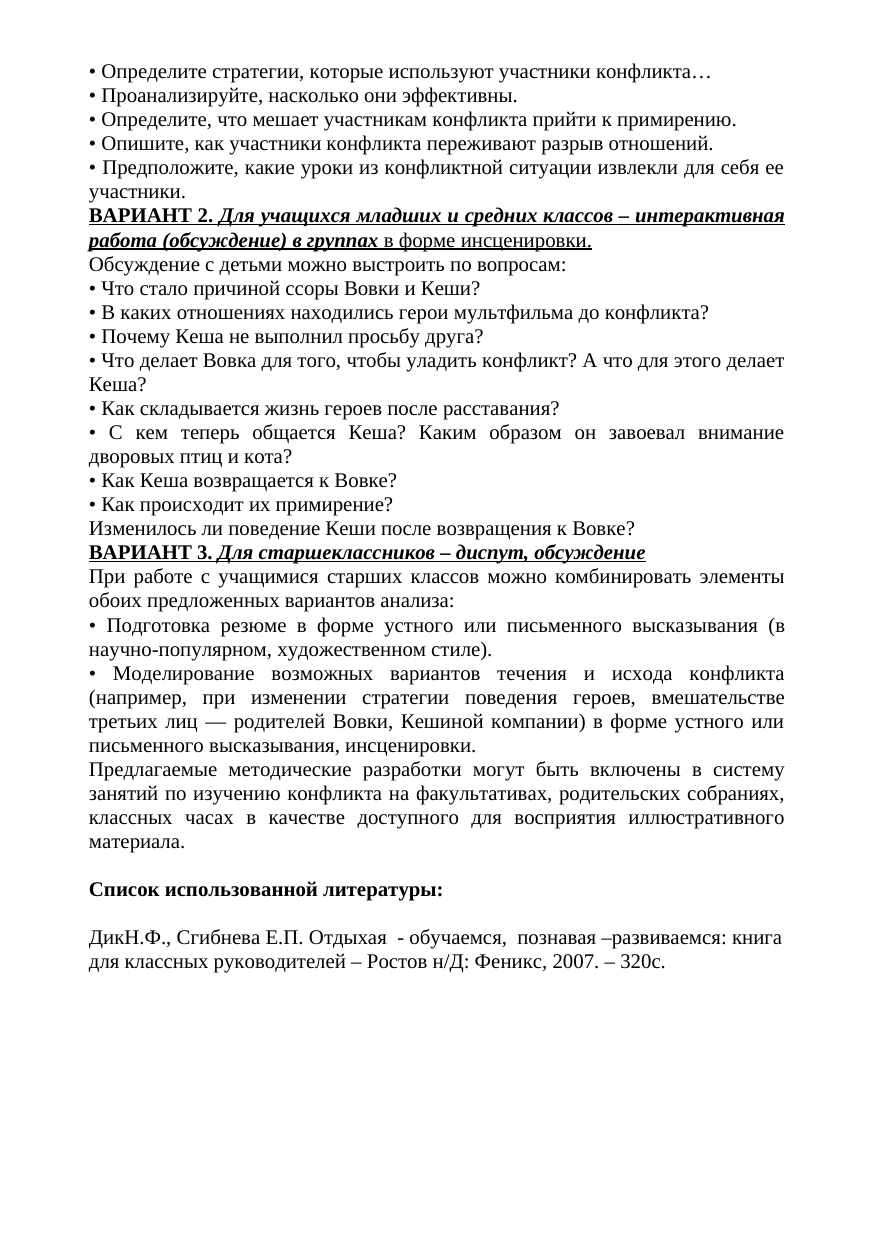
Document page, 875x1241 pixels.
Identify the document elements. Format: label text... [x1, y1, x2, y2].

text • В каких отношениях находились герои мультфильма до конфликта? [89, 300, 785, 324]
text • Моделирование возможных вариантов течения и исхода конфликта (например, при изменении стратегии поведения героев, вмешательстве третьих лиц — родителей Вовки, Кешиной компании) в форме устного или письменного высказывания, инсценировки. [89, 661, 785, 757]
text При работе с учащимися старших классов можно комбинировать элементы обоих предложенных вариантов анализа: [89, 564, 785, 612]
text • Как Кеша возвращается к Вовке? [89, 468, 785, 492]
text • Опишите, как участники конфликта переживают разрыв отношений. [89, 131, 785, 155]
text ДикН.Ф., Сгибнева Е.П. Отдыхая - обучаемся, познавая –развиваемся: книга для классных руководителей – Ростов н/Д: Феникс, 2007. – 320с. [89, 925, 785, 973]
text • С кем теперь общается Кеша? Каким образом он завоевал внимание дворовых птиц и кота? [89, 420, 785, 468]
text • Определите, что мешает участникам конфликта прийти к примирению. [89, 107, 785, 131]
text ВАРИАНТ 2. Для учащихся младших и средних классов – интерактивная работа (обсуждение) в группах в форме инсценировки. [89, 203, 785, 224]
text • Почему Кеша не выполнил просьбу друга? [89, 324, 785, 348]
text • Как происходит их примирение? [89, 492, 785, 516]
text • Определите стратегии, которые используют участники конфликта… [89, 59, 785, 83]
text • Предположите, какие уроки из конфликтной ситуации извлекли для себя ее участники. [89, 155, 785, 203]
text ВАРИАНТ 3. Для старшеклассников – диспут, обсуждение [89, 540, 785, 564]
text • Что делает Вовка для того, чтобы уладить конфликт? А что для этого делает Кеша? [89, 348, 785, 396]
text • Что стало причиной ссоры Вовки и Кеши? [89, 276, 785, 300]
text Список использованной литературы: [89, 877, 785, 901]
text • Проанализируйте, насколько они эффективны. [89, 83, 785, 107]
text ВАРИАНТ 2. Для учащихся младших и средних классов – интерактивная работа (обсуждение) в группах в форме инсценировки. [89, 225, 785, 252]
text Предлагаемые методические разработки могут быть включены в систему занятий по изучению конфликта на факультативах, родительских собраниях, классных часах в качестве доступного для восприятия иллюстративного материала. [89, 757, 785, 853]
text • Подготовка резюме в форме устного или письменного высказывания (в научно-популярном, художественном стиле). [89, 612, 785, 661]
text Изменилось ли поведение Кеши после возвращения к Вовке? [89, 516, 785, 540]
text Обсуждение с детьми можно выстроить по вопросам: [89, 252, 785, 276]
text • Как складывается жизнь героев после расставания? [89, 396, 785, 420]
